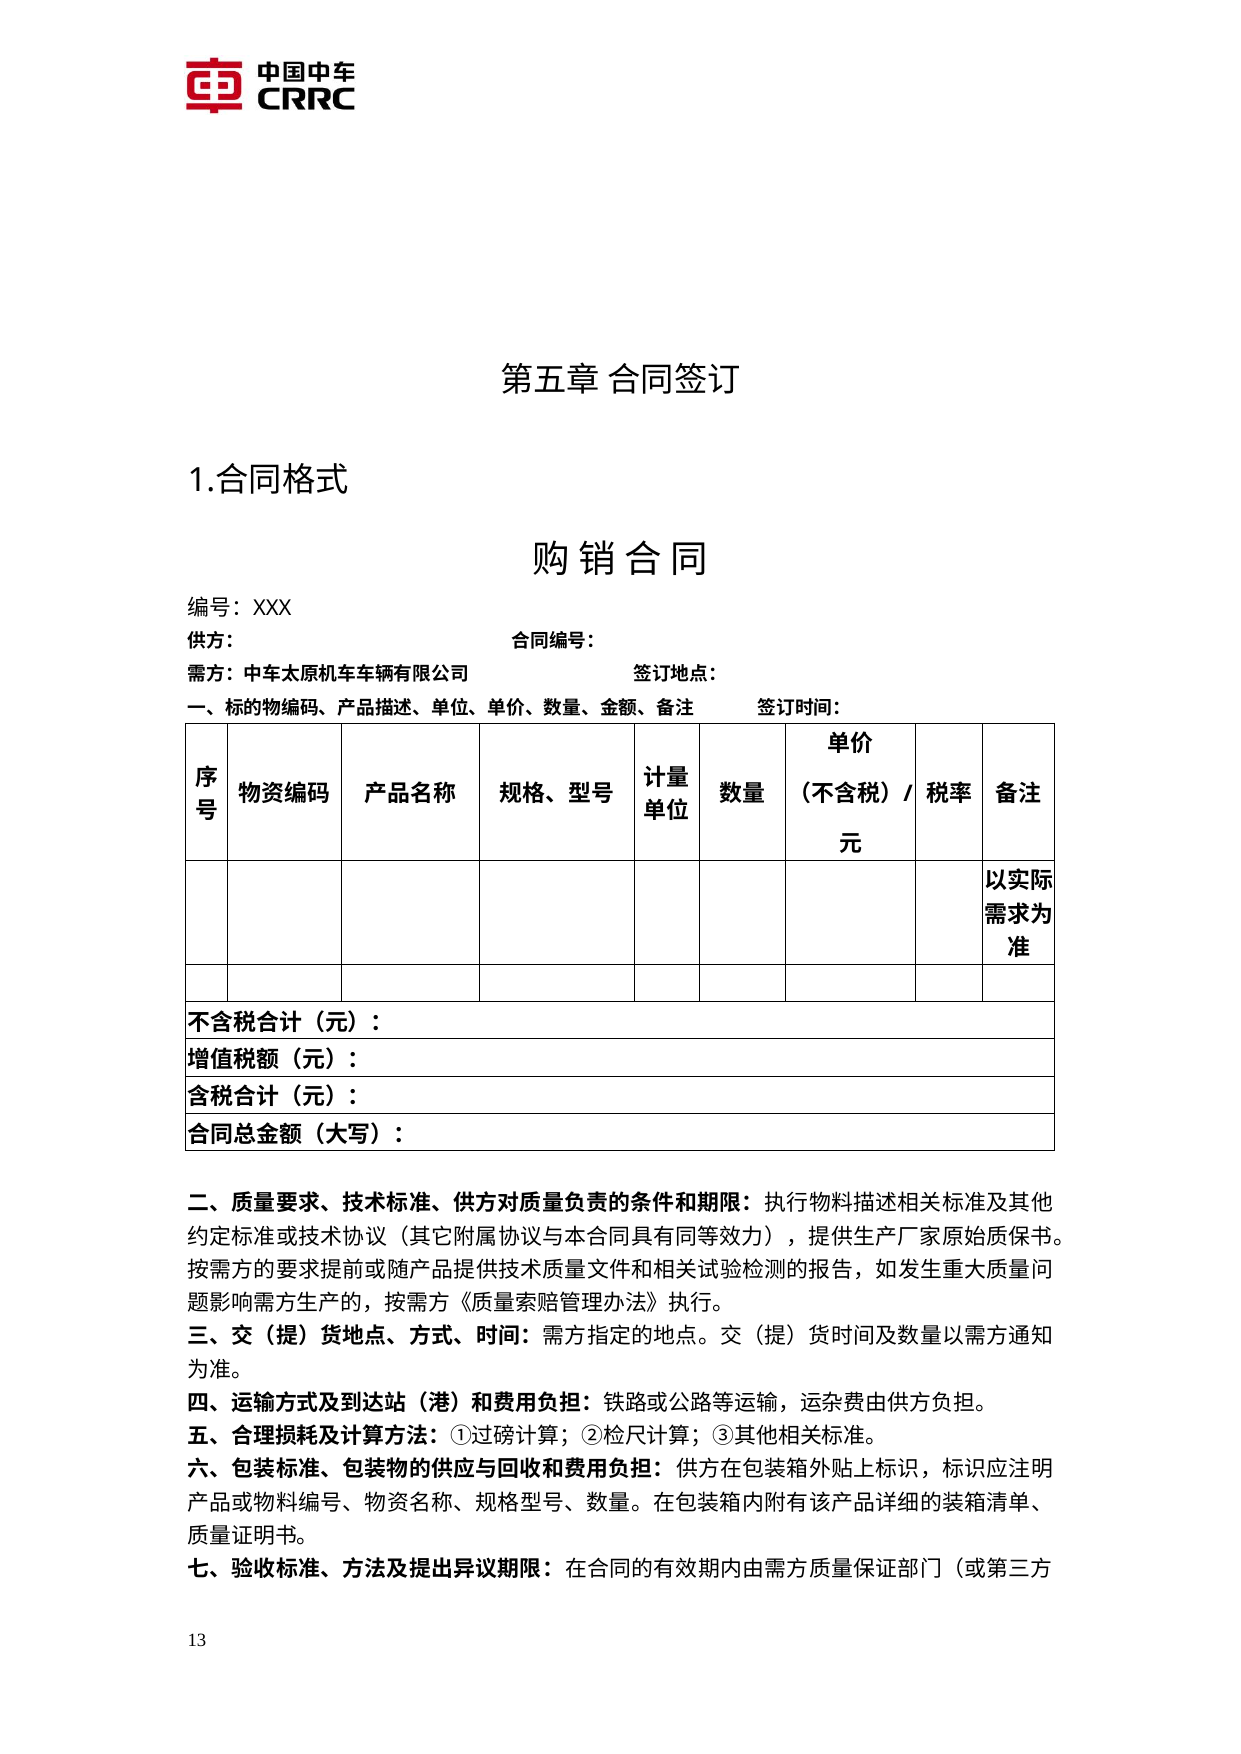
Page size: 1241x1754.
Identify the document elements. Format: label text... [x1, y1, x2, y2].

text 需方：中车太原机车车辆有限公司 签订地点： [187, 656, 1053, 689]
table_cell [700, 861, 785, 963]
table_cell 增值税额（元）： [186, 1039, 1054, 1076]
table_cell [916, 965, 982, 1001]
table_cell [786, 861, 915, 963]
text 编号：XXX [187, 589, 1053, 623]
table_header 备注 [983, 724, 1054, 859]
table_header 产品名称 [342, 724, 479, 859]
table_cell 以实际需求为准 [983, 861, 1054, 963]
list 标的物编码、产品描述、单位、单价、数量、金额、备注 签订时间： [187, 689, 1053, 722]
table_cell [700, 965, 785, 1001]
table_cell [228, 861, 341, 963]
table_header 单价 （不含税）/元 [786, 724, 915, 859]
table_cell [916, 861, 982, 963]
table_header 序号 [186, 724, 227, 859]
table_cell [786, 965, 915, 1001]
subtitle 第五章 合同签订 [187, 343, 1053, 410]
text 五、合理损耗及计算方法：①过磅计算；②检尺计算；③其他相关标准。 [187, 1417, 1053, 1451]
text 1.合同格式 [187, 444, 1053, 511]
table_cell [983, 965, 1054, 1001]
table_cell 含税合计（元）： [186, 1077, 1054, 1113]
table_header 数量 [700, 724, 785, 859]
table_header 税率 [916, 724, 982, 859]
table_cell [228, 965, 341, 1001]
picture [183, 55, 357, 115]
table_cell [342, 861, 479, 963]
table_cell 不含税合计（元）： [186, 1002, 1054, 1038]
text 二、质量要求、技术标准、供方对质量负责的条件和期限：执行物料描述相关标准及其他约定标准或技术协议（其它附属协议与本合同具有同等效力），提供生产厂家原始质保书。按需方的要求提前或随产品提供技术质量文件和相关试验检测的报告，如发生重大质量问题影响需方生产的，按需方《质量索赔管理办法》执行。 [187, 1185, 1053, 1318]
text 三、交（提）货地点、方式、时间：需方指定的地点。交（提）货时间及数量以需方通知为准。 [187, 1318, 1053, 1384]
text 六、包装标准、包装物的供应与回收和费用负担：供方在包装箱外贴上标识，标识应注明产品或物料编号、物资名称、规格型号、数量。在包装箱内附有该产品详细的装箱清单、质量证明书。 [187, 1451, 1053, 1550]
table_cell [186, 965, 227, 1001]
table_header 计量 单位 [635, 724, 699, 859]
table_cell 合同总金额（大写）： [186, 1114, 1054, 1150]
table_cell [480, 861, 634, 963]
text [187, 1550, 1053, 1583]
table_cell [635, 965, 699, 1001]
table_cell [635, 861, 699, 963]
text 四、运输方式及到达站（港）和费用负担：铁路或公路等运输，运杂费由供方负担。 [187, 1384, 1053, 1417]
table_cell [480, 965, 634, 1001]
table_header 物资编码 [228, 724, 341, 859]
table_cell [342, 965, 479, 1001]
text 供方： 合同编号： [187, 623, 1053, 656]
table_cell [186, 861, 227, 963]
table_header 规格、型号 [480, 724, 634, 859]
text 购 销 合 同 [187, 523, 1053, 589]
